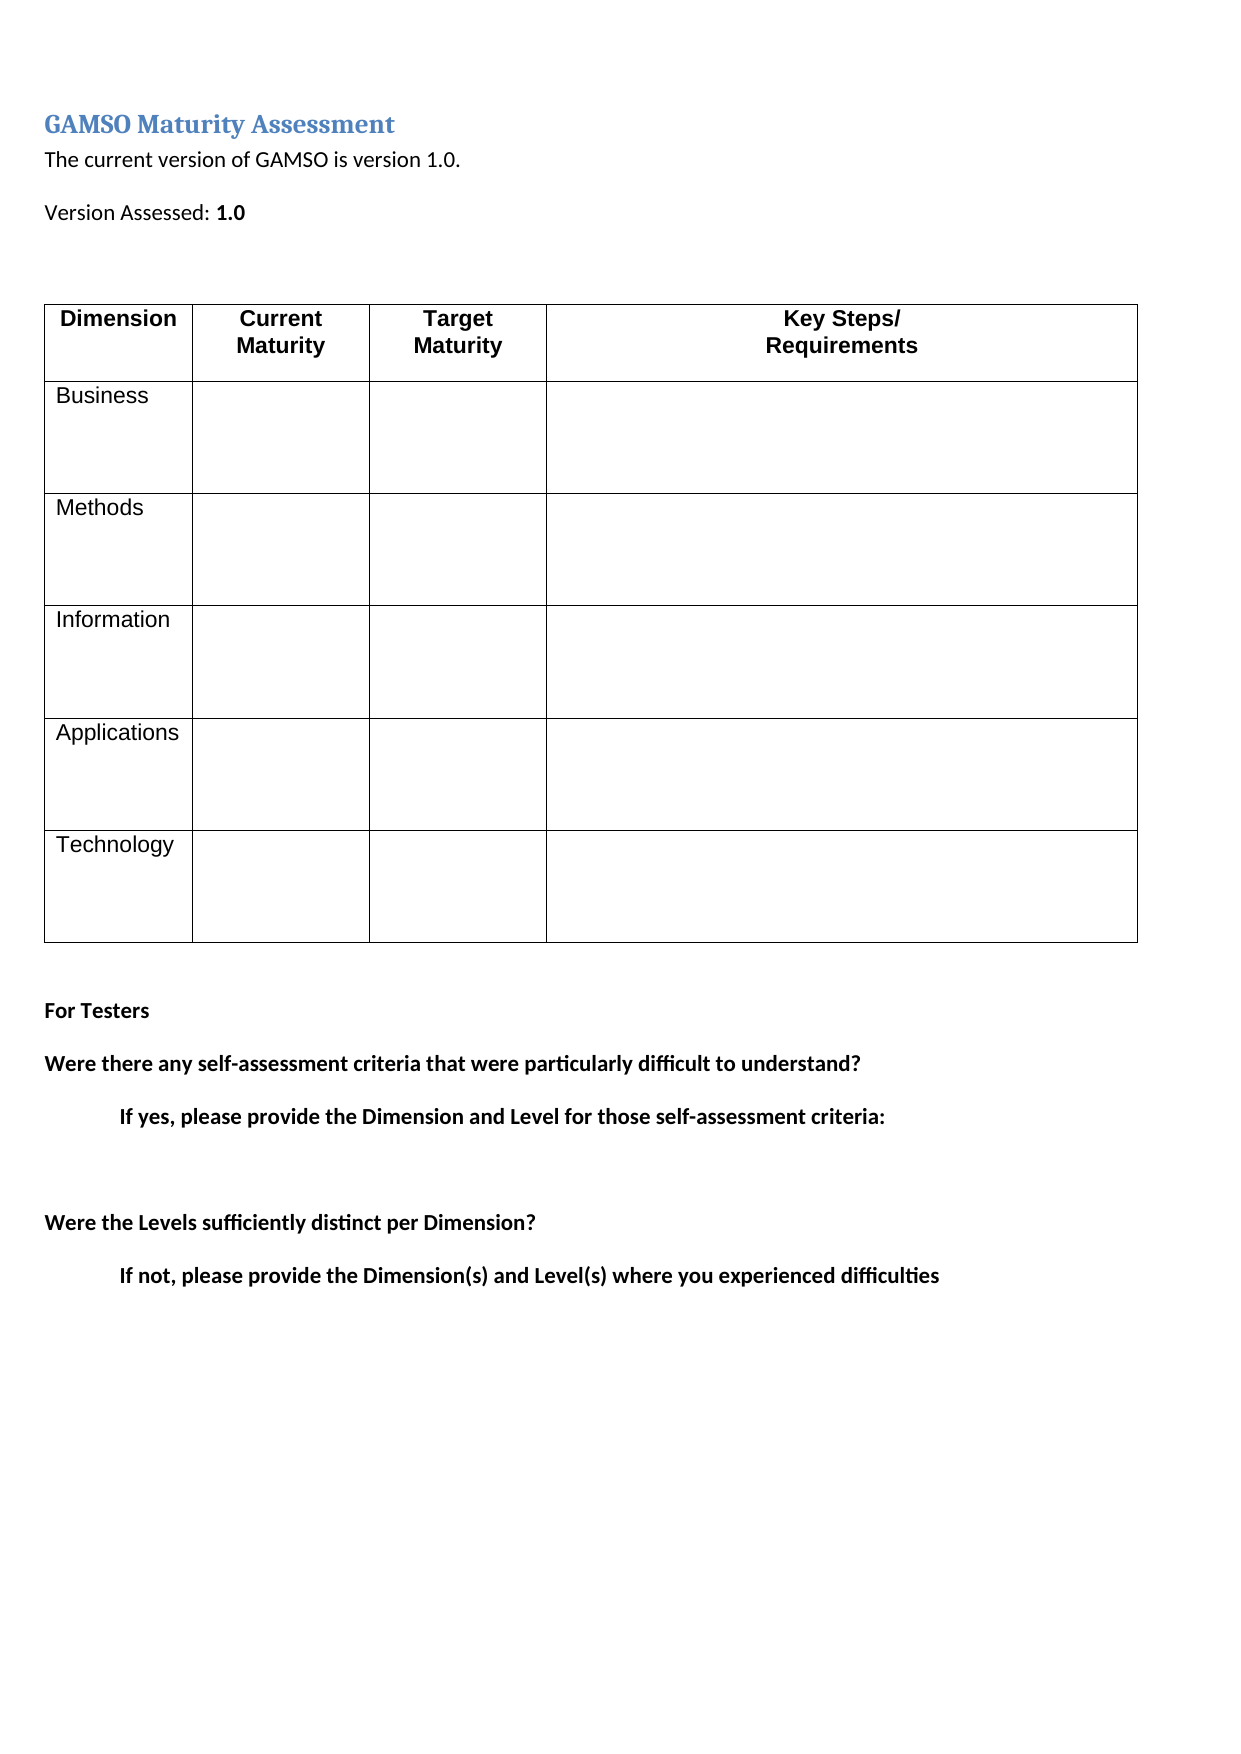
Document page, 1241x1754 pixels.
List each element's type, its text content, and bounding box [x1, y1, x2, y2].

table_cell [547, 606, 1137, 718]
table_cell [547, 831, 1137, 942]
table_cell Technology [45, 831, 192, 942]
table_cell [193, 719, 369, 830]
table_cell Applications [45, 719, 192, 830]
table_cell [547, 382, 1137, 493]
table_cell [370, 606, 546, 718]
table_cell [370, 382, 546, 493]
table_cell [370, 719, 546, 830]
text If yes, please provide the Dimension and Level for those self-assessment criteria: [44, 1102, 1181, 1130]
table_cell Business [45, 382, 192, 493]
table_cell Methods [45, 494, 192, 605]
table_cell [370, 831, 546, 942]
table_header Target Maturity [370, 305, 546, 381]
table_cell [193, 831, 369, 942]
table_header Current Maturity [193, 305, 369, 381]
table_cell [193, 606, 369, 718]
text For Testers [44, 996, 1181, 1024]
table_cell [193, 494, 369, 605]
text The current version of GAMSO is version 1.0. [44, 145, 1181, 173]
table_cell [547, 719, 1137, 830]
table_header Dimension [45, 305, 192, 381]
table_cell Information [45, 606, 192, 718]
table_cell [370, 494, 546, 605]
text Were there any self-assessment criteria that were particularly difficult to understand? [44, 1049, 1181, 1077]
text If not, please provide the Dimension(s) and Level(s) where you experienced difficulties [44, 1261, 1181, 1289]
table_cell [193, 382, 369, 493]
table_cell [547, 494, 1137, 605]
subtitle GAMSO Maturity Assessment [44, 109, 1181, 141]
text Version Assessed: 1.0 [44, 198, 1181, 226]
text Were the Levels sufficiently distinct per Dimension? [44, 1208, 1181, 1236]
table_header Key Steps/ Requirements [547, 305, 1137, 381]
